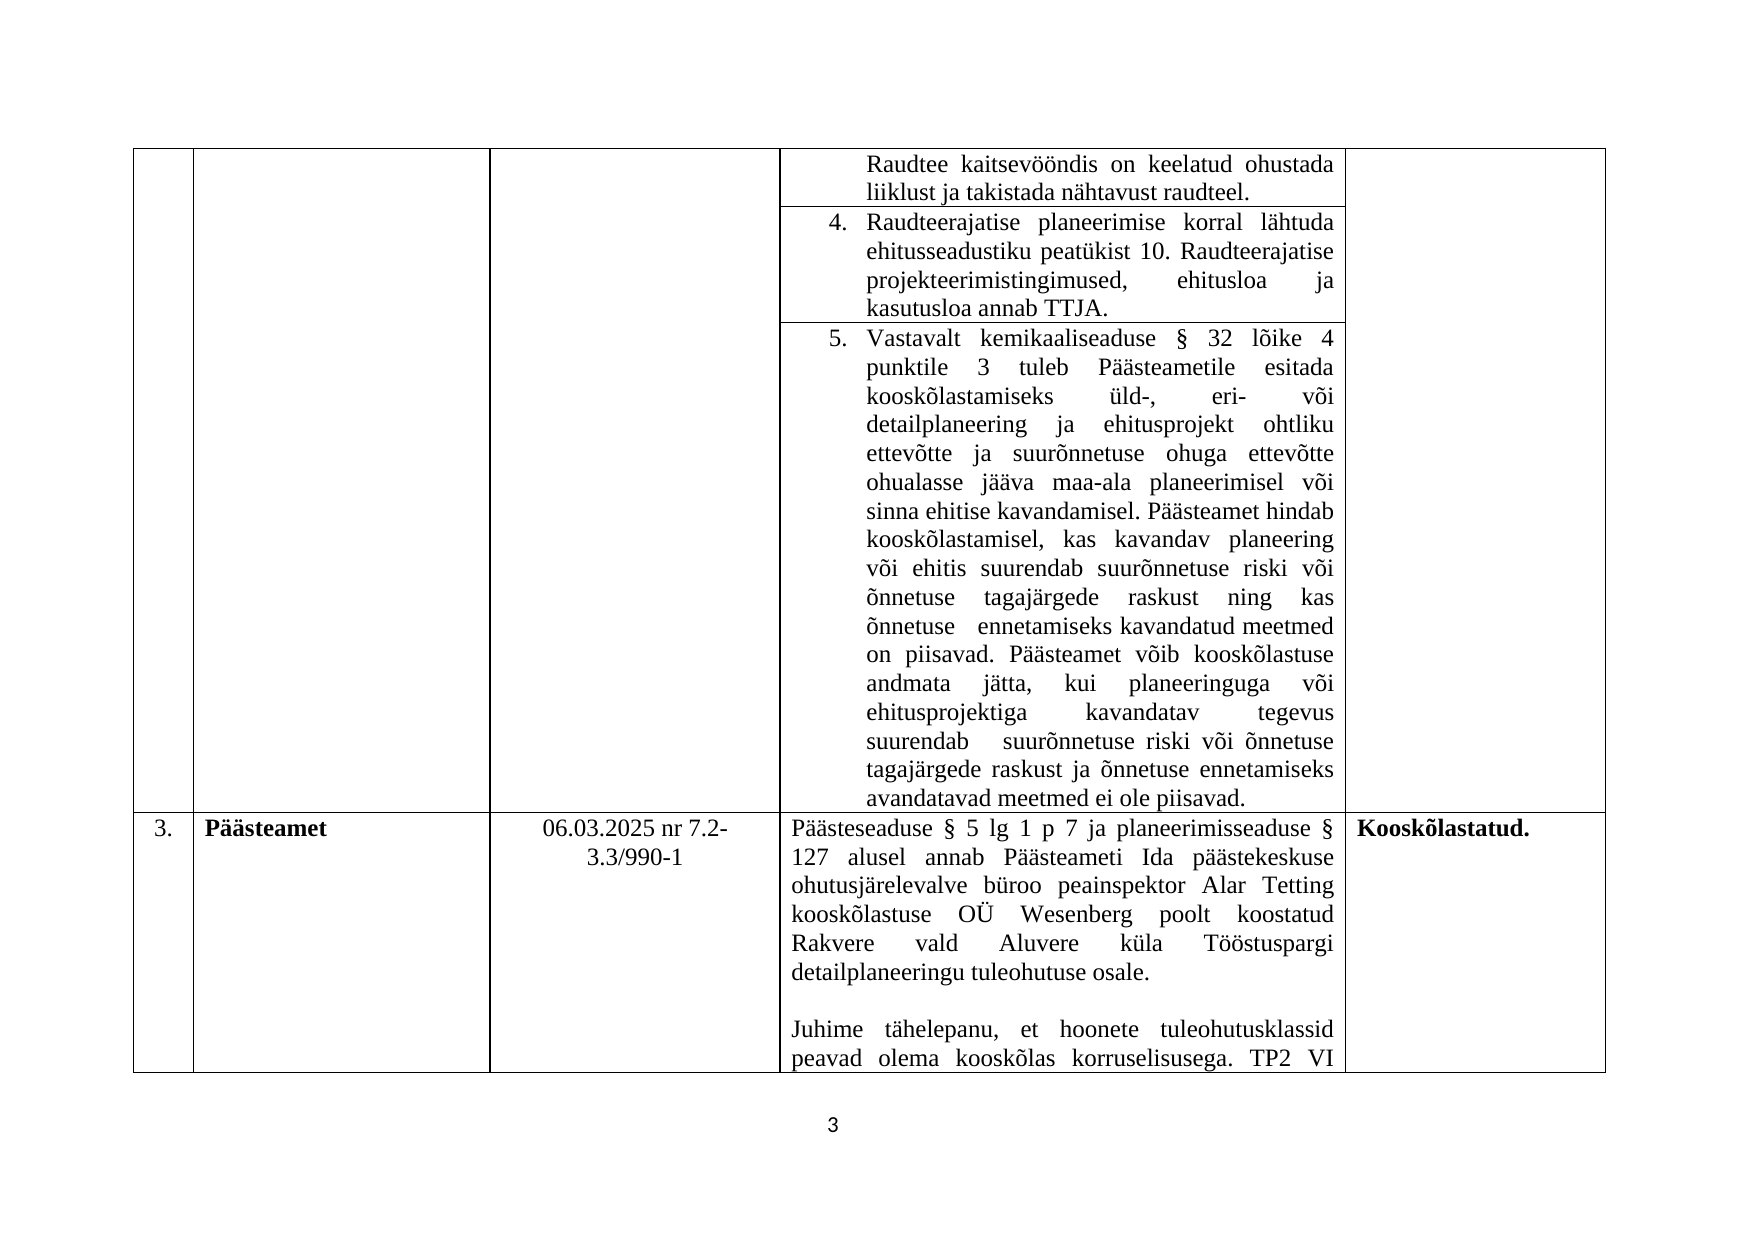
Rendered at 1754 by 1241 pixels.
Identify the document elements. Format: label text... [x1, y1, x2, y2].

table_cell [781, 813, 1345, 1072]
table_cell 3. [134, 813, 193, 1072]
table_cell Kooskõlastatud. [1346, 813, 1605, 1072]
table_cell Päästeamet [194, 813, 489, 1072]
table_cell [781, 149, 1345, 206]
table_cell Raudteerajatise planeerimise korral lähtuda ehitusseadustiku peatükist 10. Raudteerajatise projekteerimistingimused, ehitusloa ja kasutusloa annab TTJA. [781, 207, 1345, 322]
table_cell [491, 813, 779, 1072]
table_cell Vastavalt kemikaaliseaduse § 32 lõike 4 punktile 3 tuleb Päästeametile esitada kooskõlastamiseks üld-, eri- või detailplaneering ja ehitusprojekt ohtliku ettevõtte ja suurõnnetuse ohuga ettevõtte ohualasse jääva maa-ala planeerimisel või sinna ehitise kavandamisel. Päästeamet hindab kooskõlastamisel, kas kavandav planeering või ehitis suurendab suurõnnetuse riski või õnnetuse tagajärgede raskust ning kas õnnetuse ennetamiseks kavandatud meetmed on piisavad. Päästeamet võib kooskõlastuse andmata jätta, kui planeeringuga või ehitusprojektiga kavandatav tegevus suurendab suurõnnetuse riski või õnnetuse tagajärgede raskust ja õnnetuse ennetamiseks avandatavad meetmed ei ole piisavad. [781, 323, 1345, 812]
